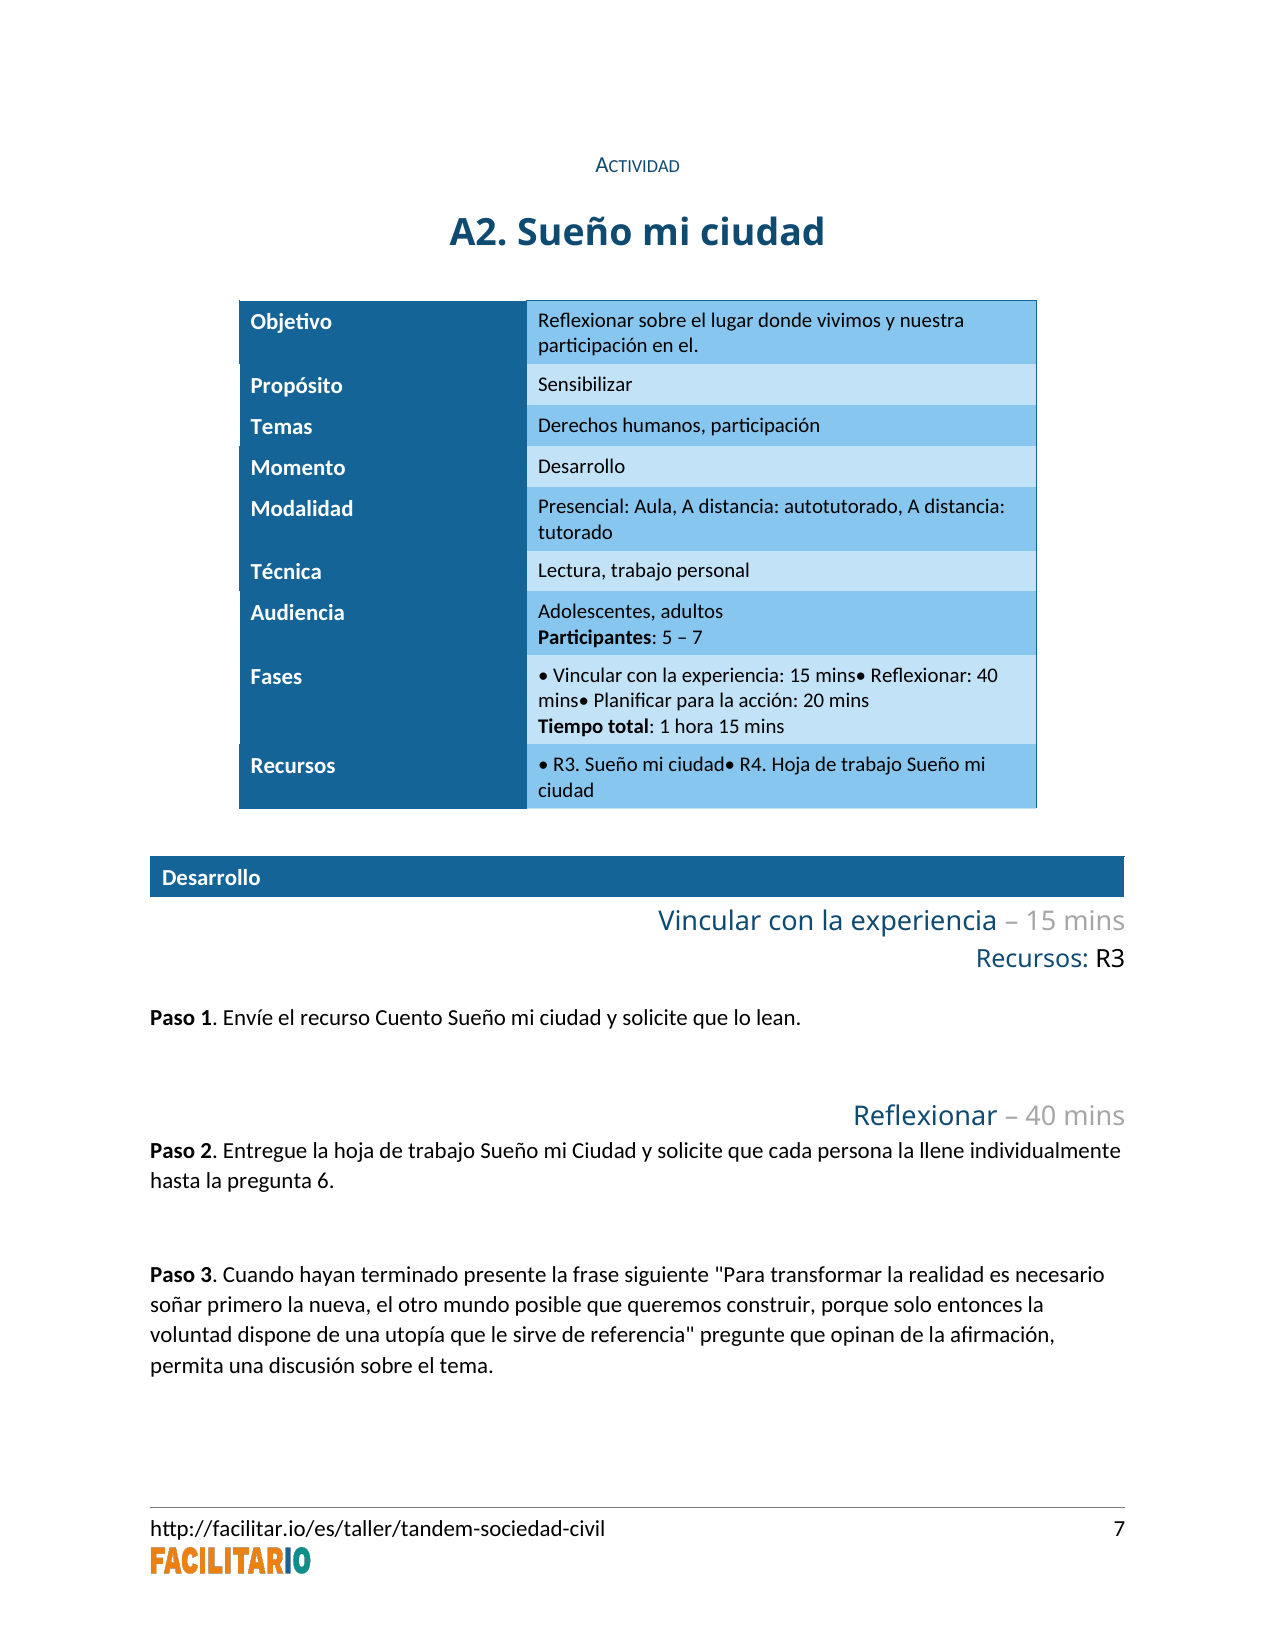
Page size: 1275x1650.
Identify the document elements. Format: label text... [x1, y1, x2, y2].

table_cell Adolescentes, adultos Participantes: 5 – 7 [527, 591, 1036, 655]
table_cell Fases [240, 656, 526, 744]
table_cell Temas [240, 406, 526, 446]
text Recursos: R3 [150, 941, 1125, 975]
table_cell Audiencia [240, 593, 526, 655]
table_header Reflexionar sobre el lugar donde vivimos y nuestra participación en el. [527, 301, 1036, 364]
table_header Objetivo [240, 301, 526, 364]
table_cell Lectura, trabajo personal [527, 551, 1036, 591]
picture [145, 1544, 315, 1576]
subtitle Vincular con la experiencia – 15 mins [150, 901, 1125, 938]
text Paso 1. Envíe el recurso Cuento Sueño mi ciudad y solicite que lo lean. [150, 1003, 1125, 1031]
table_cell Propósito [240, 365, 526, 405]
table_cell Sensibilizar [527, 364, 1036, 405]
subtitle Reflexionar – 40 mins [150, 1096, 1125, 1133]
text Paso 2. Entregue la hoja de trabajo Sueño mi Ciudad y solicite que cada persona la llene individualmente hasta la pregunta 6. [150, 1136, 1125, 1194]
table_header Desarrollo [151, 857, 1124, 897]
table_cell • Vincular con la experiencia: 15 mins Tiempo total: 1 hora 15 mins [527, 655, 1036, 744]
table_cell Derechos humanos, participación [527, 405, 1036, 446]
table_cell Desarrollo [527, 446, 1036, 487]
table_cell Modalidad [240, 488, 526, 551]
table_cell Presencial: Aula, A distancia: autotutorado, A distancia: tutorado [527, 487, 1036, 551]
subtitle A2. Sueño mi ciudad [150, 205, 1125, 256]
table_cell • R3. Sueño mi ciudad [527, 744, 1036, 808]
text Paso 3. Cuando hayan terminado presente la frase siguiente "Para transformar la realidad es necesario soñar primero la nueva, el otro mundo posible que queremos construir, porque solo entonces la voluntad dispone de una utopía que le sirve de referencia" pregunte que opinan de la afirmación, permita una discusión sobre el tema. [150, 1260, 1125, 1379]
text Actividad [150, 150, 1125, 178]
table_cell Recursos [240, 745, 526, 808]
table_cell Momento [240, 447, 526, 487]
table_cell Técnica [240, 552, 526, 591]
